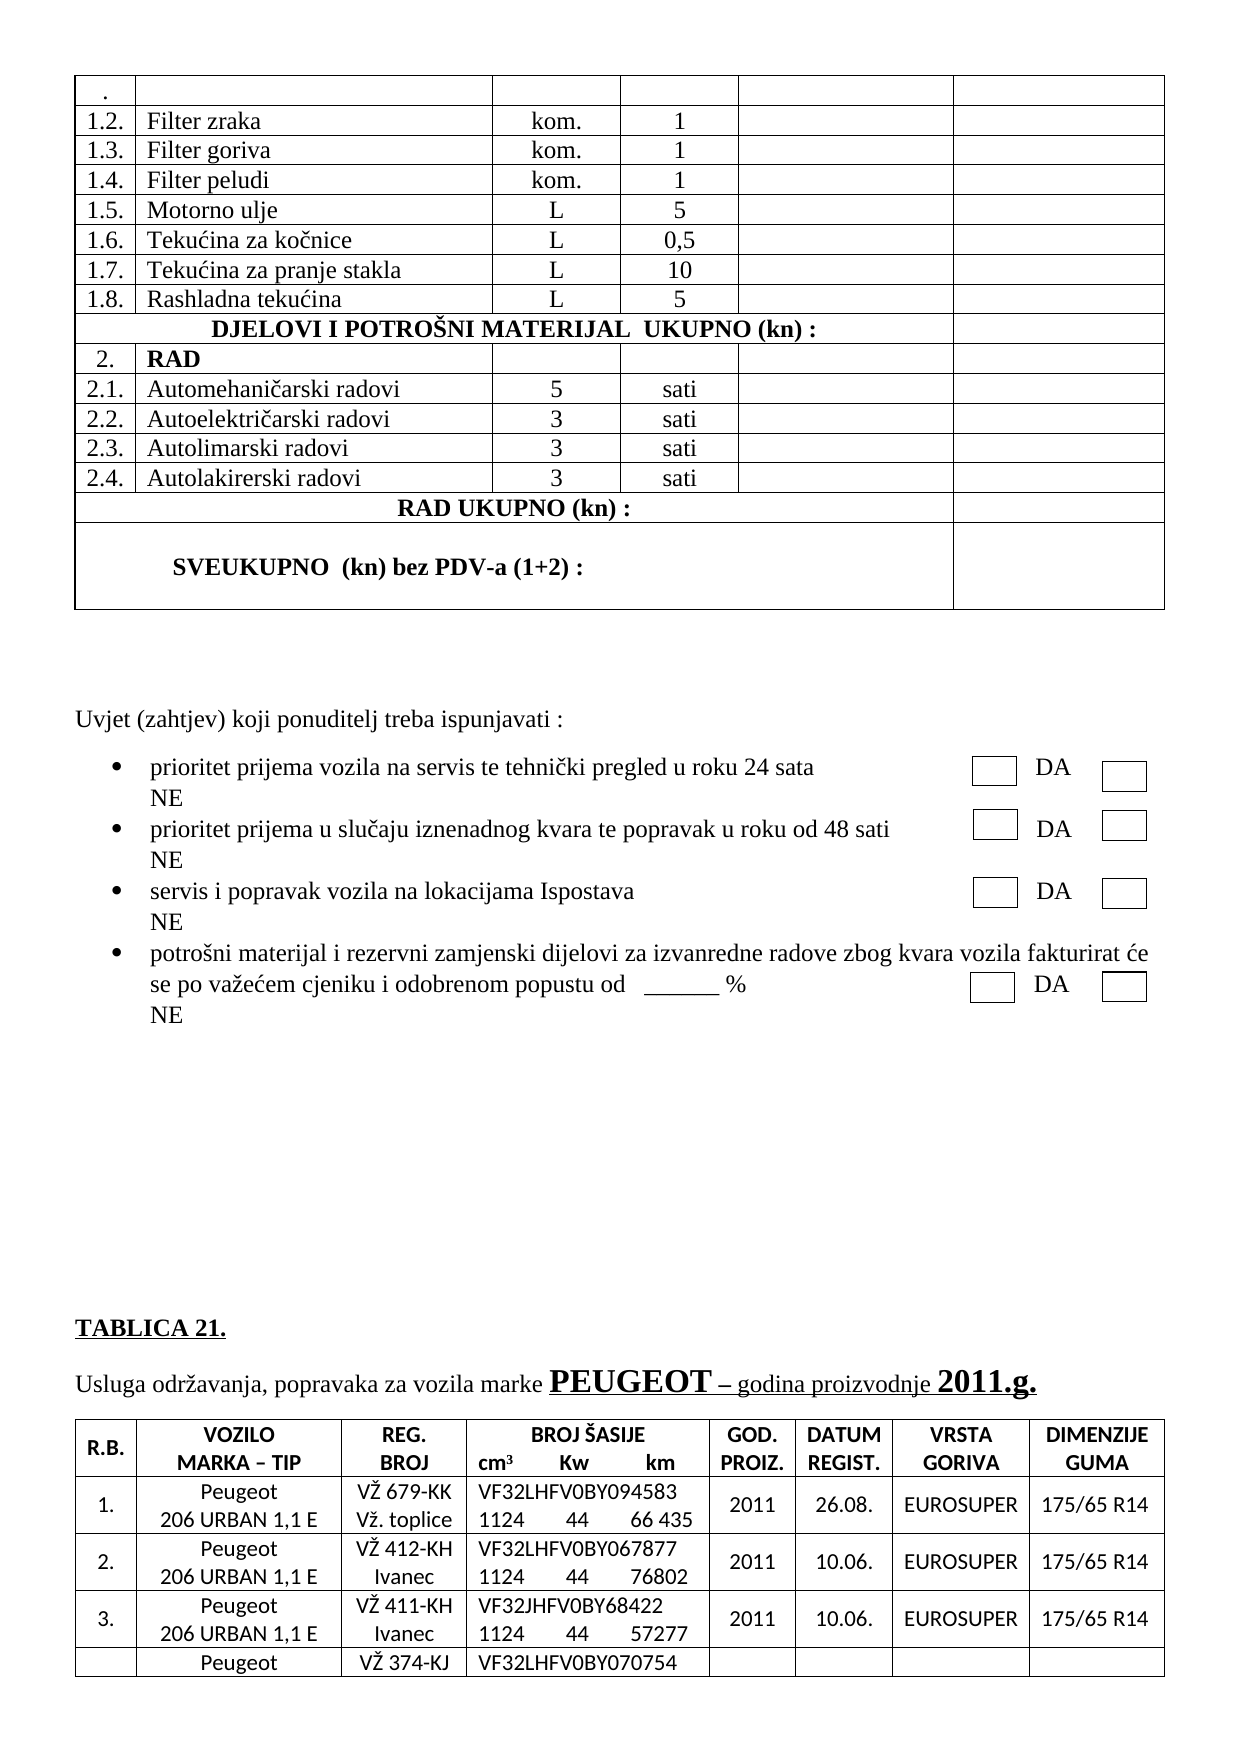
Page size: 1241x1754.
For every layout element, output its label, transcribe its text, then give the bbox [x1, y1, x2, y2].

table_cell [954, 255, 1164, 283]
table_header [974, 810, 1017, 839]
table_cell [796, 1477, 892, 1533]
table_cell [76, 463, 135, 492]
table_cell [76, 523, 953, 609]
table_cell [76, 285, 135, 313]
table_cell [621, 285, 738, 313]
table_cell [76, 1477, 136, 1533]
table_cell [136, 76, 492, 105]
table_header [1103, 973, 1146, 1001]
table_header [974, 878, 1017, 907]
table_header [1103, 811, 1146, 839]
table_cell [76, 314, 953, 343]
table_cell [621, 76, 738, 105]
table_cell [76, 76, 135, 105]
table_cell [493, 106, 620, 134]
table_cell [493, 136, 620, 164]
list potrošni materijal i rezervni zamjenski dijelovi za izvanredne radove zbog kvara vozila fakturirat će se po važećem cjeniku i odobrenom popustu od ______ % DA NE [112, 938, 1165, 1029]
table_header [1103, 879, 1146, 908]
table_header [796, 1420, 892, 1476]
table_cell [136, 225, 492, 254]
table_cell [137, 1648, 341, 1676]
list servis i popravak vozila na lokacijama Ispostava DA NE [112, 876, 1165, 936]
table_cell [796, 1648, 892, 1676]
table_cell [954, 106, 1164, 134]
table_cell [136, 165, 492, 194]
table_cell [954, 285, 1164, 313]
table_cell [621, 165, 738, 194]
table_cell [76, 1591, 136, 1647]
text Uvjet (zahtjev) koji ponuditelj treba ispunjavati : [75, 704, 1165, 733]
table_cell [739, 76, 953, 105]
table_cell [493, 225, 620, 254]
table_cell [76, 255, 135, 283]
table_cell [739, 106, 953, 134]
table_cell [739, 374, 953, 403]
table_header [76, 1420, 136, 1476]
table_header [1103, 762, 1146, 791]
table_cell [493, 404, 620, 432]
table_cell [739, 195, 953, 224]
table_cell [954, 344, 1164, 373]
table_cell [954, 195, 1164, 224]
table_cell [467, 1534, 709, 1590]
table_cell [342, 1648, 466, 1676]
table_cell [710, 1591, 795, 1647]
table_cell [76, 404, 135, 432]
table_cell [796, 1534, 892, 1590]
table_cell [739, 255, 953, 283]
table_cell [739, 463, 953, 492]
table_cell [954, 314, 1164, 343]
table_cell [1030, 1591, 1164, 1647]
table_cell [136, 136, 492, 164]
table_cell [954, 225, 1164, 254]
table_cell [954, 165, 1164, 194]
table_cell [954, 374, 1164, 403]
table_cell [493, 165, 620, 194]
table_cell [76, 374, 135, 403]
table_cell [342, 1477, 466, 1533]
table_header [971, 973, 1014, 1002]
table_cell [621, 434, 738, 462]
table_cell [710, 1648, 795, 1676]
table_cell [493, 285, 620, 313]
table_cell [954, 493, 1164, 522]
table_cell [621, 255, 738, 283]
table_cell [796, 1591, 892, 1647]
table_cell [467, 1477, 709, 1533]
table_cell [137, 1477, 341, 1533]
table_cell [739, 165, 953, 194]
text TABLICA 21. [75, 1313, 1165, 1342]
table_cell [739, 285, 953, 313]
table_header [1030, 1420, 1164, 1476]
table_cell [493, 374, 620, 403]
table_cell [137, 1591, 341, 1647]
list prioritet prijema vozila na servis te tehnički pregled u roku 24 sata DA NE [112, 752, 1165, 811]
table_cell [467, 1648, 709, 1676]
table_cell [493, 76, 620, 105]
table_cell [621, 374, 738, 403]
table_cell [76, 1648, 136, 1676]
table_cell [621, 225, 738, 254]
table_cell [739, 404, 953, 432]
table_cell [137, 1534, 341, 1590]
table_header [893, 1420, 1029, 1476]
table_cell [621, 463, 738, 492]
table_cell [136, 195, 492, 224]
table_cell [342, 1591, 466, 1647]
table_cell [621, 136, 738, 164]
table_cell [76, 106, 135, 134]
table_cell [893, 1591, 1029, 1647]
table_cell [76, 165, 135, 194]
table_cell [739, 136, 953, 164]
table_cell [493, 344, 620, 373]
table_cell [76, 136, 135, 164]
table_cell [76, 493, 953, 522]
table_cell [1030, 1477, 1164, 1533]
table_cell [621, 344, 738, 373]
text Usluga održavanja, popravaka za vozila marke PEUGEOT – godina proizvodnje 2011.g. [75, 1361, 1165, 1399]
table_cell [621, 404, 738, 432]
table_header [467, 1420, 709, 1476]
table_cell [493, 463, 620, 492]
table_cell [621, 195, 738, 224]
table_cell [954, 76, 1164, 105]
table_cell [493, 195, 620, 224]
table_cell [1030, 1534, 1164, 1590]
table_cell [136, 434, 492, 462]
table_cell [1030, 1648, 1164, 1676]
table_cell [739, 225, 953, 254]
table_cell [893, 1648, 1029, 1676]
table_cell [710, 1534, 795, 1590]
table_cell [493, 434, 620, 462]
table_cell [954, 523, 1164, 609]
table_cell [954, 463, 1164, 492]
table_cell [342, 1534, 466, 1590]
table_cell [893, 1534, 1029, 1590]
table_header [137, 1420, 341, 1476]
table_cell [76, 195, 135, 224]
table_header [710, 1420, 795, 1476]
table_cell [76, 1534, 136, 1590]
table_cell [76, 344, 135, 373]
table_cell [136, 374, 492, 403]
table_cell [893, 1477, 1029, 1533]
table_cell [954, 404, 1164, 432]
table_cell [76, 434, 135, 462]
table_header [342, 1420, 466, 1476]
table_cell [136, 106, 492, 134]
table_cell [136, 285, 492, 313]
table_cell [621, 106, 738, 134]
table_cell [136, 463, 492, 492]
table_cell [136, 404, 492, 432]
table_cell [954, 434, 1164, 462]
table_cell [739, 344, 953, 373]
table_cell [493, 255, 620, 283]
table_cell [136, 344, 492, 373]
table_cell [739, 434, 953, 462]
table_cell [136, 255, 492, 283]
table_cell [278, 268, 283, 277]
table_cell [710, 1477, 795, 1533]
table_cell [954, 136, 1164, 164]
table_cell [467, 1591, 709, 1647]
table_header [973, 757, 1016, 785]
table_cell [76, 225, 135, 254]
list prioritet prijema u slučaju iznenadnog kvara te popravak u roku od 48 sati DA NE [112, 814, 1165, 873]
